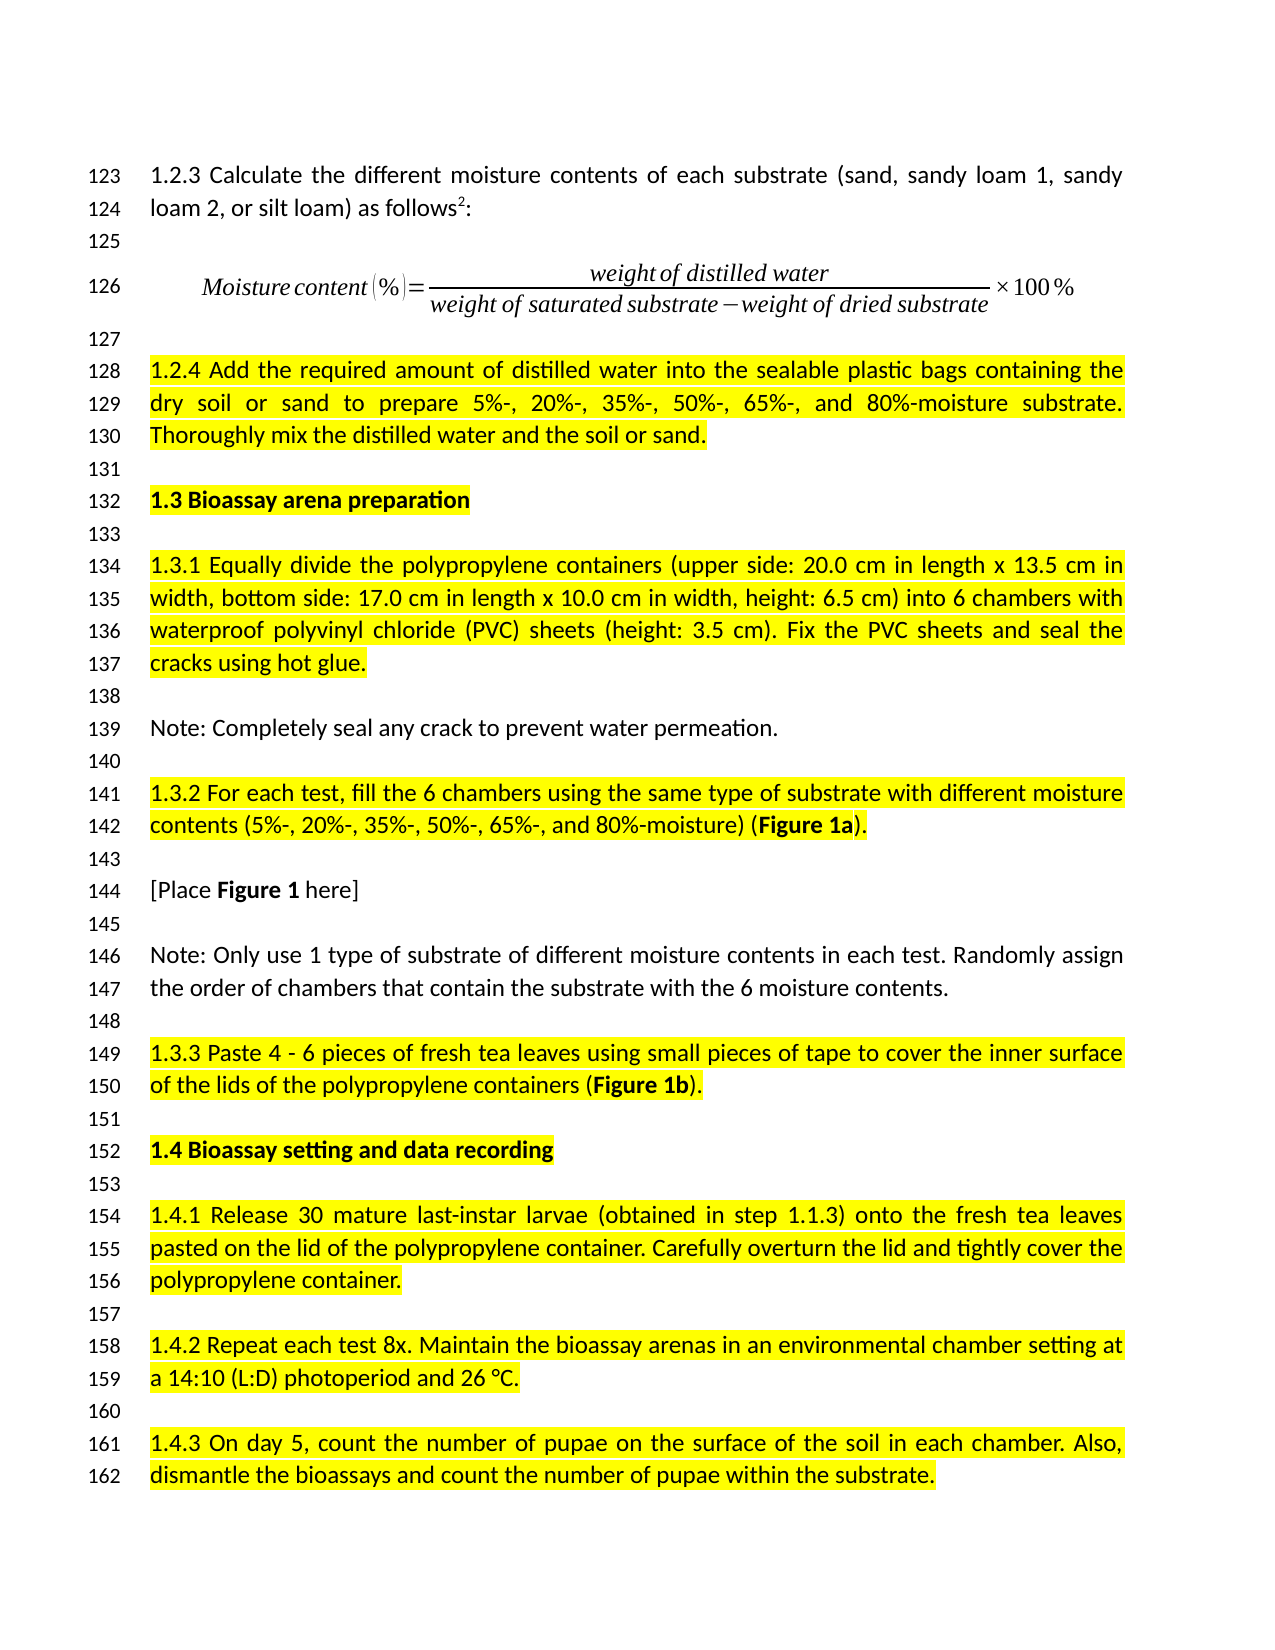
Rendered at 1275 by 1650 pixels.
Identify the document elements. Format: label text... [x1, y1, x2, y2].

text Note: Completely seal any crack to prevent water permeation. [150, 711, 1125, 744]
text 1.4.1 Release 30 mature last-instar larvae (obtained in step 1.1.3) onto the fresh tea leaves pasted on the lid of the polypropylene container. Carefully overturn the lid and tightly cover the polypropylene container. [150, 1263, 1125, 1296]
text [Place Figure 1 here] [150, 874, 1125, 906]
text 1.4.3 On day 5, count the number of pupae on the surface of the soil in each chamber. Also, dismantle the bioassays and count the number of pupae within the substrate. [150, 1458, 1125, 1491]
text 1.3.2 For each test, fill the 6 chambers using the same type of substrate with different moisture contents (5%-, 20%-, 35%-, 50%-, 65%-, and 80%-moisture) (Figure 1a). [150, 808, 1125, 841]
text Note: Only use 1 type of substrate of different moisture contents in each test. Randomly assign the order of chambers that contain the substrate with the 6 moisture contents. [150, 939, 1125, 1004]
text 1.2.3 Calculate the different moisture contents of each substrate (sand, sandy loam 1, sandy loam 2, or silt loam) as follows2: [150, 159, 1125, 224]
text 1.4.2 Repeat each test 8x. Maintain the bioassay arenas in an environmental chamber setting at a 14:10 (L:D) photoperiod and 26 °C. [150, 1360, 1125, 1394]
text 1.3.3 Paste 4 - 6 pieces of fresh tea leaves using small pieces of tape to cover the inner surface of the lids of the polypropylene containers (Figure 1b). [150, 1068, 1125, 1101]
text 1.2.4 Add the required amount of distilled water into the sealable plastic bags containing the dry soil or sand to prepare 5%-, 20%-, 35%-, 50%-, 65%-, and 80%-moisture substrate. Thoroughly mix the distilled water and the soil or sand. [150, 418, 1125, 451]
text 1.3 Bioassay arena preparation [150, 484, 1125, 516]
text 1.4 Bioassay setting and data recording [150, 1134, 1125, 1166]
text 1.3.1 Equally divide the polypropylene containers (upper side: 20.0 cm in length x 13.5 cm in width, bottom side: 17.0 cm in length x 10.0 cm in width, height: 6.5 cm) into 6 chambers with waterproof polyvinyl chloride (PVC) sheets (height: 3.5 cm). Fix the PVC sheets and seal the cracks using hot glue. [150, 645, 1125, 679]
